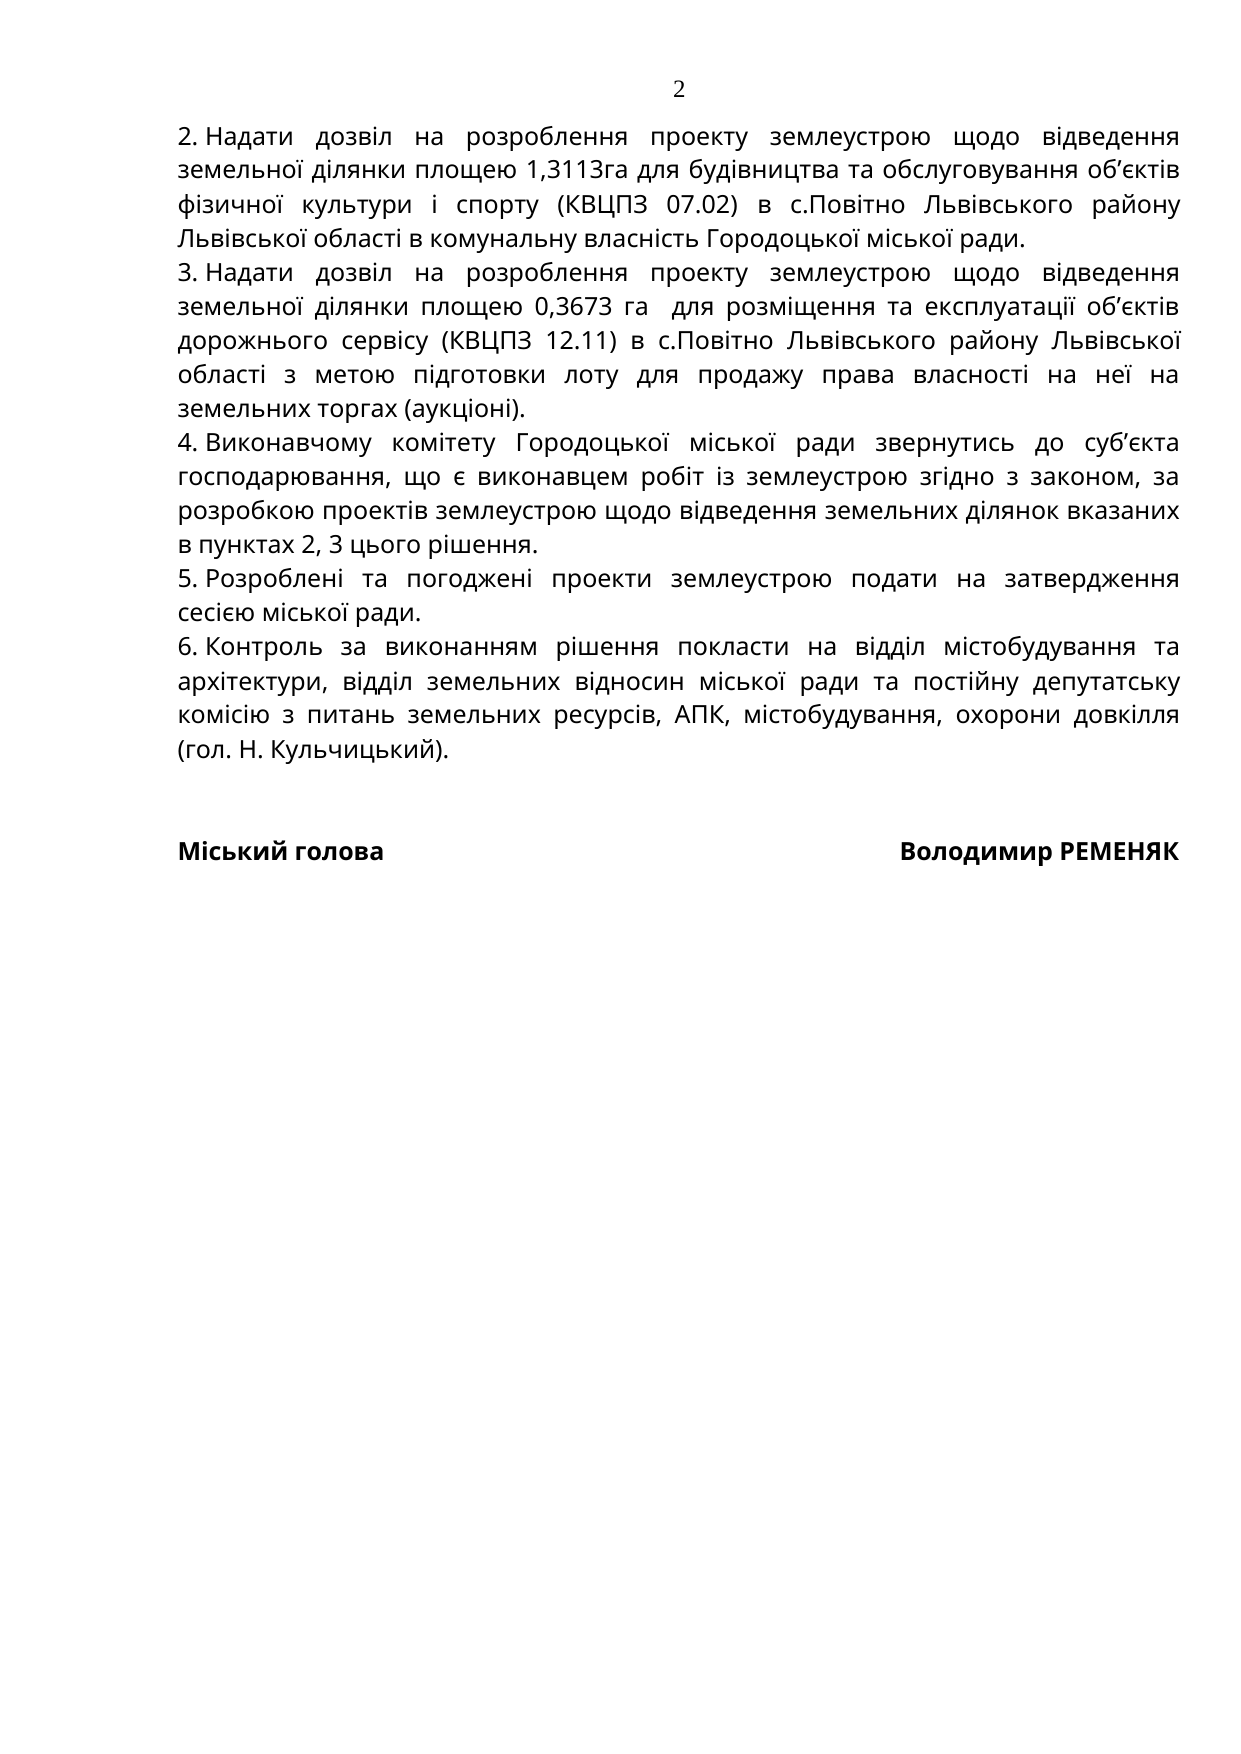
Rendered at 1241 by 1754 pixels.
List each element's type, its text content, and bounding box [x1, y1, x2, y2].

list Розроблені та погоджені проекти землеустрою подати на затвердження сесією міської ради. [177, 561, 1181, 629]
text Міський голова Володимир РЕМЕНЯК [177, 833, 1181, 867]
list Контроль за виконанням рішення покласти на відділ містобудування та архітектури, відділ земельних відносин міської ради та постійну депутатську комісію з питань земельних ресурсів, АПК, містобудування, охорони довкілля (гол. Н. Кульчицький). [177, 629, 1181, 765]
list Надати дозвіл на розроблення проекту землеустрою щодо відведення земельної ділянки площею 1,3113га для будівництва та обслуговування об’єктів фізичної культури і спорту (КВЦПЗ 07.02) в с.Повітно Львівського району Львівської області в комунальну власність Городоцької міської ради. [177, 118, 1181, 254]
list Виконавчому комітету Городоцької міської ради звернутись до суб’єкта господарювання, що є виконавцем робіт із землеустрою згідно з законом, за розробкою проектів землеустрою щодо відведення земельних ділянок вказаних в пунктах 2, 3 цього рішення. [177, 425, 1181, 561]
list Надати дозвіл на розроблення проекту землеустрою щодо відведення земельної ділянки площею 0,3673 га для розміщення та експлуатації об’єктів дорожнього сервісу (КВЦПЗ 12.11) в с.Повітно Львівського району Львівської області з метою підготовки лоту для продажу права власності на неї на земельних торгах (аукціоні). [177, 254, 1181, 425]
